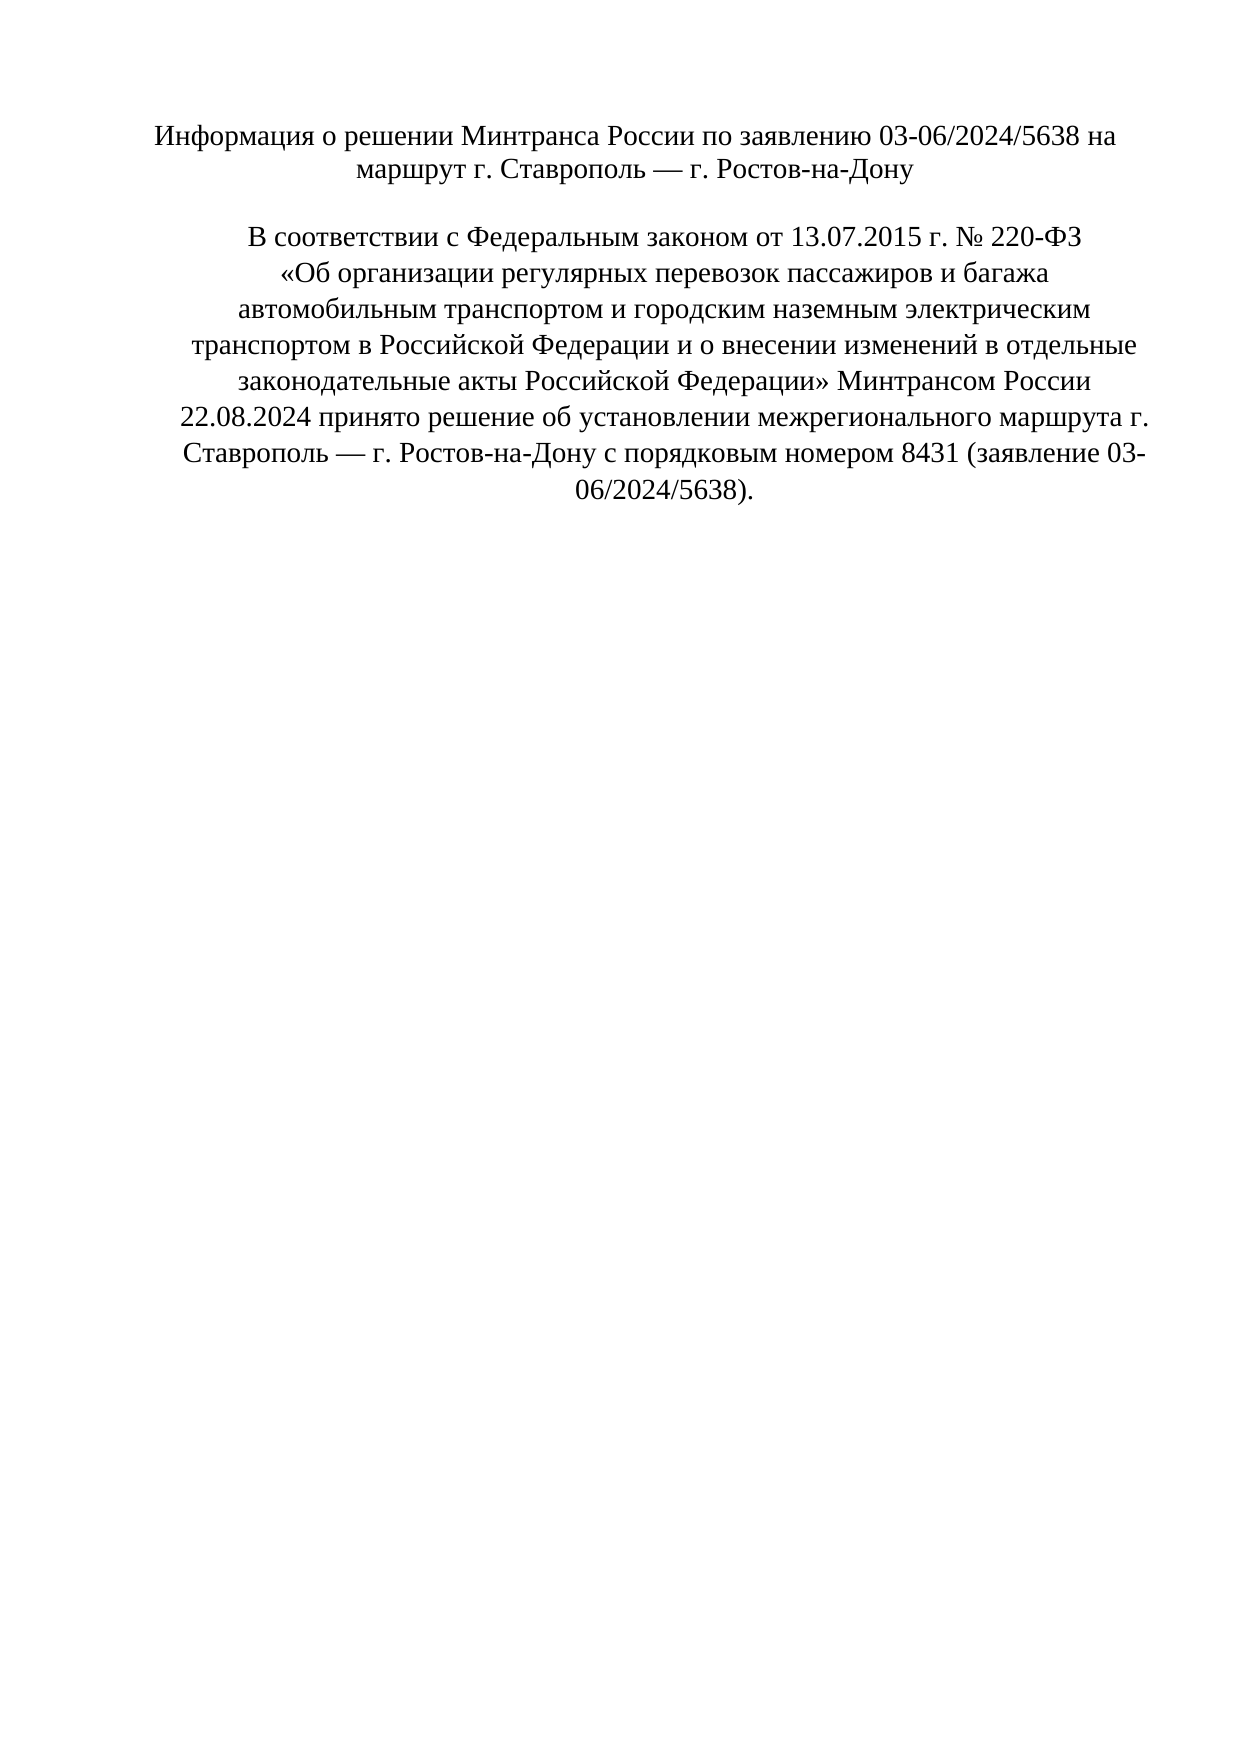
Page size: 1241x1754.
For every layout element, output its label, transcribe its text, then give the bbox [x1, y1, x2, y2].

text Информация о решении Минтранса России по заявлению 03-06/2024/5638 на маршрут г. Ставрополь — г. Ростов-на-Дону [118, 118, 1152, 185]
text В соответствии с Федеральным законом от 13.07.2015 г. № 220-ФЗ «Об организации регулярных перевозок пассажиров и багажа автомобильным транспортом и городским наземным электрическим транспортом в Российской Федерации и о внесении изменений в отдельные законодательные акты Российской Федерации» Минтрансом России 22.08.2024 принято решение об установлении межрегионального маршрута г. Ставрополь — г. Ростов-на-Дону с порядковым номером 8431 (заявление 03-06/2024/5638). [177, 219, 1152, 505]
